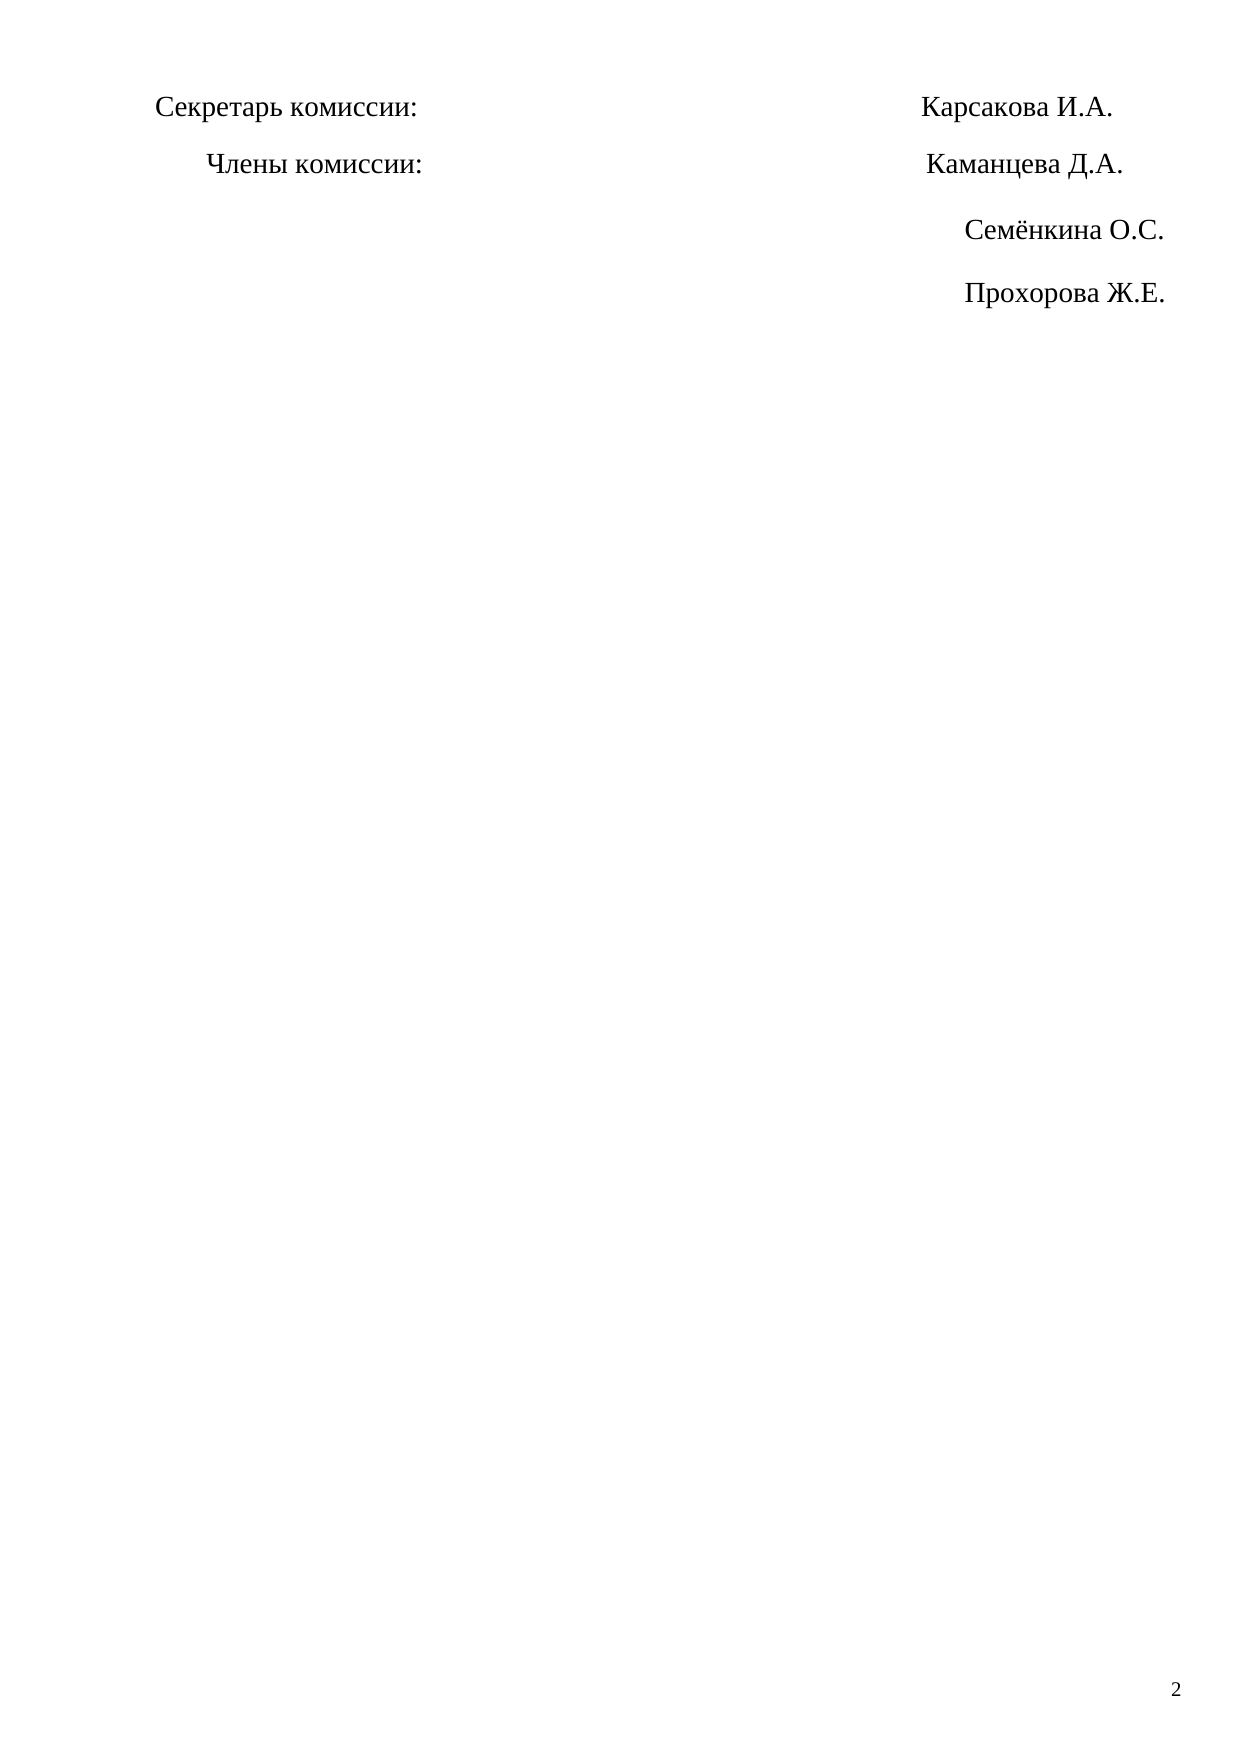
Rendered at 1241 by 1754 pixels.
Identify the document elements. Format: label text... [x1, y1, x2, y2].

text Члены комиссии: Каманцева Д.А. [148, 146, 1181, 179]
text Прохорова Ж.Е. [148, 275, 1181, 308]
text Семёнкина О.С. [148, 212, 1181, 246]
text Секретарь комиссии: Карсакова И.А. [148, 89, 1181, 122]
